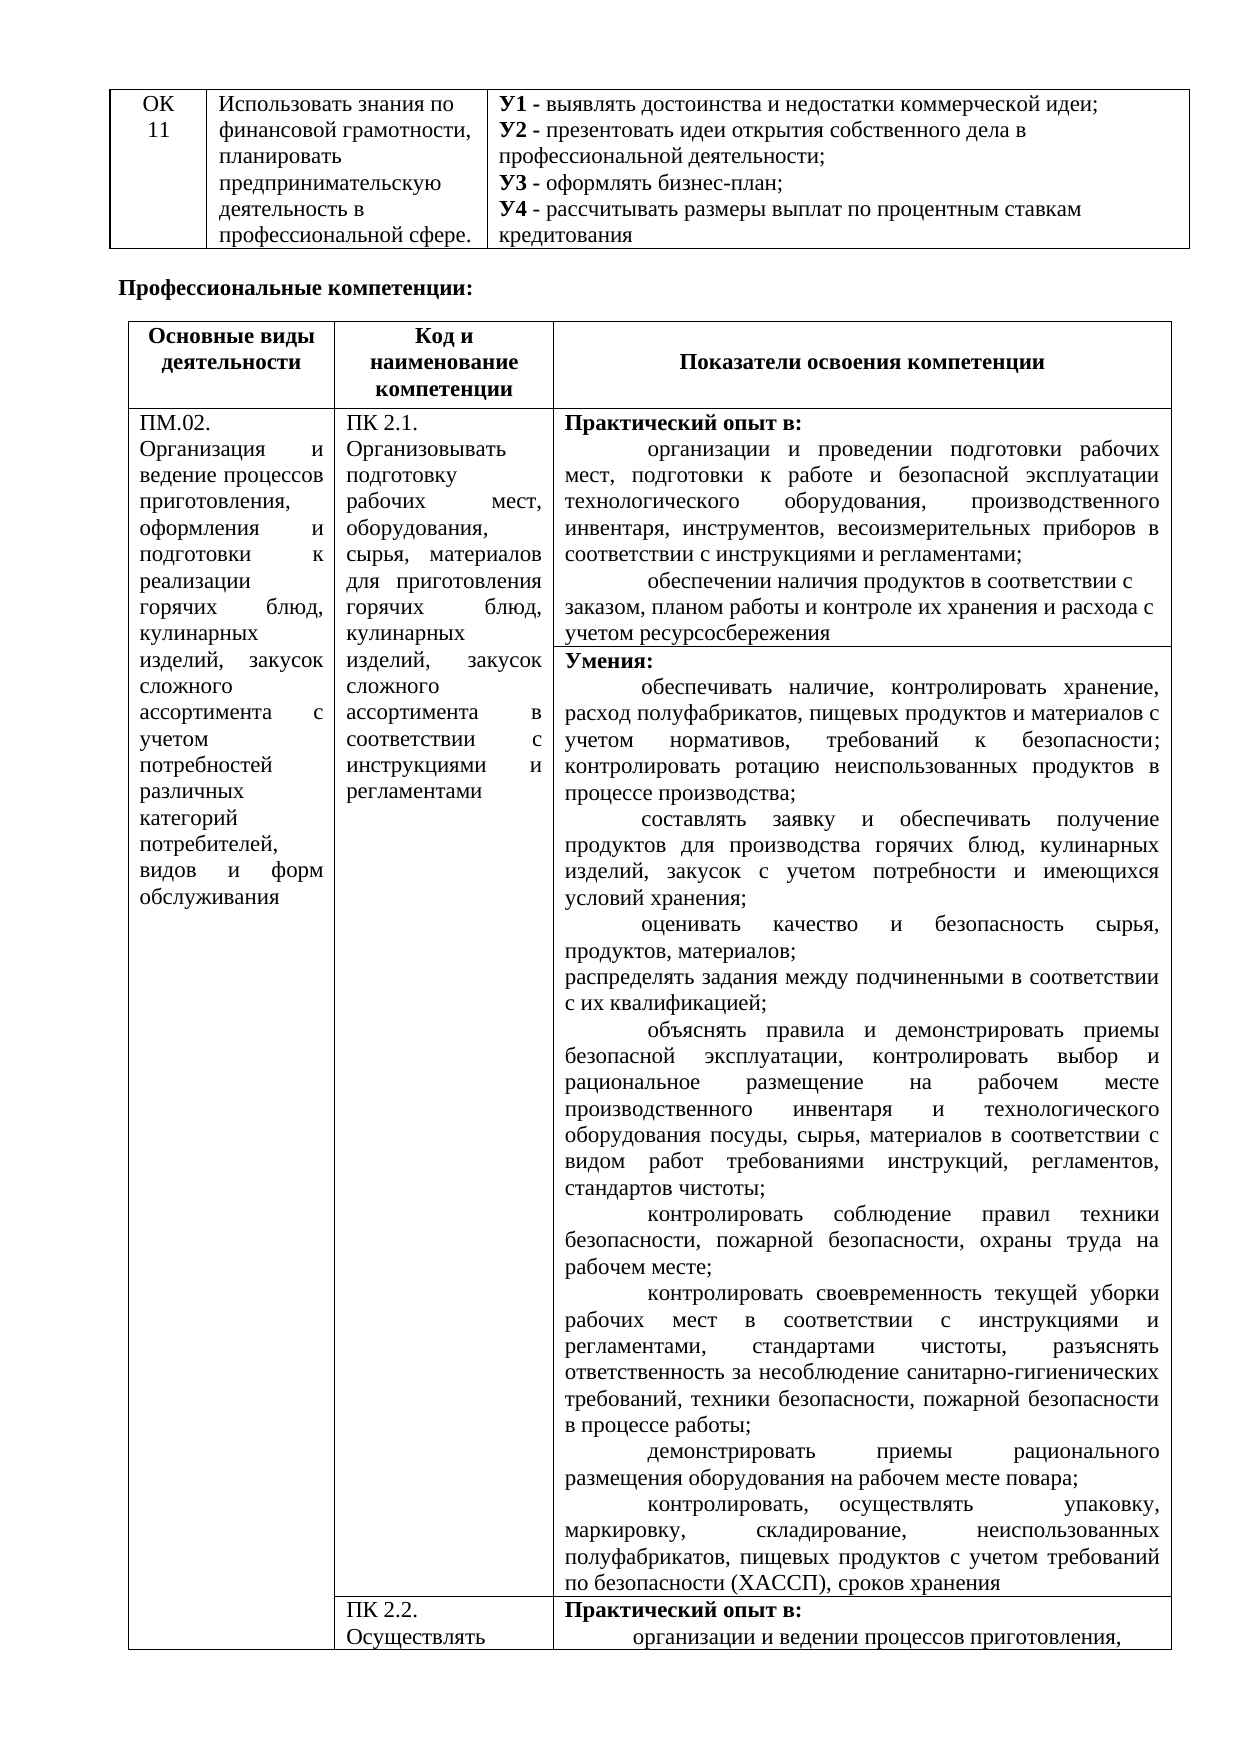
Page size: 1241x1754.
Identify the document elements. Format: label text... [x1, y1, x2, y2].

table_cell У1 - выявлять достоинства и недостатки коммерческой идеи; У2 - презентовать идеи открытия собственного дела в профессиональной деятельности; У3 - оформлять бизнес-план; У4 - рассчитывать размеры выплат по процентным ставкам кредитования [488, 90, 1189, 248]
table_cell ОК 11 [111, 90, 206, 248]
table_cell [335, 1597, 553, 1649]
text Профессиональные компетенции: [118, 274, 1181, 300]
table_cell Практический опыт в: организации и проведении подготовки рабочих мест, подготовки к работе и безопасной эксплуатации технологического оборудования, производственного инвентаря, инструментов, весоизмерительных приборов в соответствии с инструкциями и регламентами; обеспечении наличия продуктов в соответствии с заказом, планом работы и контроле их хранения и расхода с учетом ресурсосбережения [554, 409, 1171, 646]
table_cell Умения: обеспечивать наличие, контролировать хранение, расход полуфабрикатов, пищевых продуктов и материалов с учетом нормативов, требований к безопасности; контролировать ротацию неиспользованных продуктов в процессе производства; составлять заявку и обеспечивать получение продуктов для производства горячих блюд, кулинарных изделий, закусок с учетом потребности и имеющихся условий хранения; оценивать качество и безопасность сырья, продуктов, материалов; распределять задания между подчиненными в соответствии с их квалификацией; объяснять правила и демонстрировать приемы безопасной эксплуатации, контролировать выбор и рациональное размещение на рабочем месте производственного инвентаря и технологического оборудования посуды, сырья, материалов в соответствии с видом работ требованиями инструкций, регламентов, стандартов чистоты; контролировать соблюдение правил техники безопасности, пожарной безопасности, охраны труда на рабочем месте; контролировать своевременность текущей уборки рабочих мест в соответствии с инструкциями и регламентами, стандартами чистоты, разъяснять ответственность за несоблюдение санитарно-гигиенических требований, техники безопасности, пожарной безопасности в процессе работы; демонстрировать приемы рационального размещения оборудования на рабочем месте повара; контролировать, осуществлять упаковку, маркировку, складирование, неиспользованных полуфабрикатов, пищевых продуктов с учетом требований по безопасности (ХАССП), сроков хранения [554, 647, 1171, 1596]
table_header Код и наименование компетенции [335, 322, 553, 407]
table_cell ПМ.02. Организация и ведение процессов приготовления, оформления и подготовки к реализации горячих блюд, кулинарных изделий, закусок сложного ассортимента с учетом потребностей различных категорий потребителей, видов и форм обслуживания [129, 409, 334, 1649]
table_cell ПК 2.1. Организовывать подготовку рабочих мест, оборудования, сырья, материалов для приготовления горячих блюд, кулинарных изделий, закусок сложного ассортимента в соответствии с инструкциями и регламентами [335, 409, 553, 1596]
table_header Основные виды деятельности [129, 322, 334, 407]
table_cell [554, 1597, 1171, 1649]
table_header Показатели освоения компетенции [554, 322, 1171, 407]
table_cell Использовать знания по финансовой грамотности, планировать предпринимательскую деятельность в профессиональной сфере. [207, 90, 487, 248]
